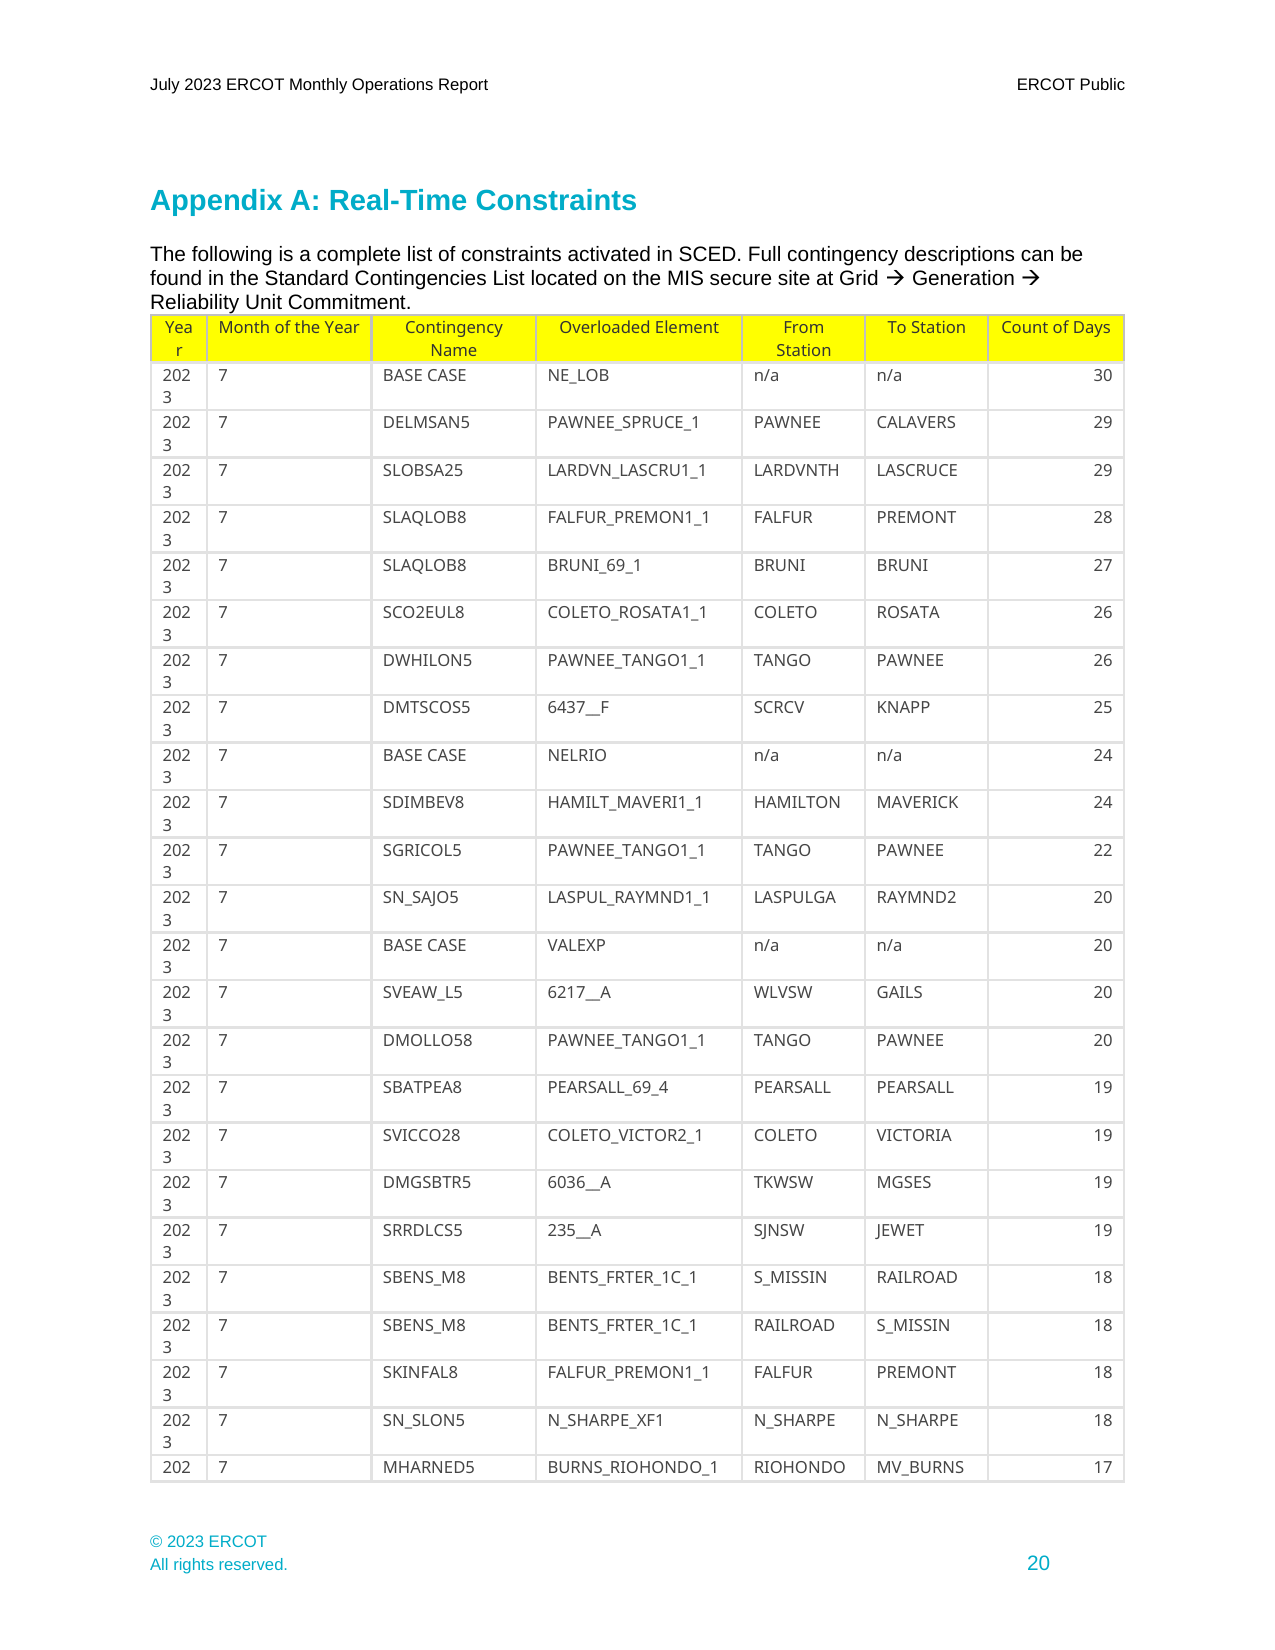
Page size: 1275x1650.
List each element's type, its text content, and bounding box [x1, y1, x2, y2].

table_cell BASE CASE [373, 364, 535, 409]
table_header To Station [866, 316, 987, 361]
table_cell 7 [208, 744, 370, 789]
table_cell 27 [989, 554, 1123, 599]
table_cell 22 [989, 839, 1123, 884]
table_header Contingency Name [373, 316, 535, 361]
table_cell SDIMBEV8 [373, 791, 535, 836]
table_cell 19 [989, 1076, 1123, 1121]
table_cell SBATPEA8 [373, 1076, 535, 1121]
table_cell RAILROAD [866, 1266, 987, 1311]
table_cell 2023 [152, 791, 206, 836]
table_cell n/a [866, 744, 987, 789]
table_cell 26 [989, 601, 1123, 646]
table_cell COLETO_ROSATA1_1 [537, 601, 741, 646]
table_cell PAWNEE [866, 839, 987, 884]
table_cell RAILROAD [743, 1314, 864, 1359]
table_cell SCO2EUL8 [373, 601, 535, 646]
table_cell 2023 [152, 744, 206, 789]
table_cell BRUNI [866, 554, 987, 599]
table_cell 7 [208, 1314, 370, 1359]
table_cell PAWNEE [743, 411, 864, 456]
table_cell 18 [989, 1314, 1123, 1359]
table_cell SKINFAL8 [373, 1361, 535, 1406]
table_cell 2023 [152, 1266, 206, 1311]
table_cell VICTORIA [866, 1124, 987, 1169]
table_cell LARDVNTH [743, 459, 864, 504]
table_cell DMOLLO58 [373, 1029, 535, 1074]
table_cell 7 [208, 1456, 370, 1480]
table_cell 2023 [152, 1029, 206, 1074]
table_cell 7 [208, 601, 370, 646]
table_cell SBENS_M8 [373, 1314, 535, 1359]
table_cell 25 [989, 696, 1123, 741]
table_cell 20 [989, 886, 1123, 931]
table_cell 19 [989, 1124, 1123, 1169]
table_cell 24 [989, 791, 1123, 836]
table_header Year [152, 316, 206, 361]
table_cell 7 [208, 981, 370, 1026]
table_cell FALFUR [743, 1361, 864, 1406]
table_cell 7 [208, 839, 370, 884]
table_cell 7 [208, 1124, 370, 1169]
table_cell BENTS_FRTER_1C_1 [537, 1266, 741, 1311]
table_cell 7 [208, 364, 370, 409]
table_cell BURNS_RIOHONDO_1 [537, 1456, 741, 1480]
table_cell RIOHONDO [743, 1456, 864, 1480]
table_cell n/a [866, 364, 987, 409]
table_cell LASPULGA [743, 886, 864, 931]
table_cell 2023 [152, 1314, 206, 1359]
table_cell 2023 [152, 1124, 206, 1169]
table_cell 2023 [152, 411, 206, 456]
table_cell 7 [208, 459, 370, 504]
table_cell 26 [989, 649, 1123, 694]
table_cell 235__A [537, 1219, 741, 1264]
table_cell ROSATA [866, 601, 987, 646]
table_cell SN_SAJO5 [373, 886, 535, 931]
table_cell 24 [989, 744, 1123, 789]
table_cell 18 [989, 1409, 1123, 1454]
table_cell 28 [989, 506, 1123, 551]
table_cell MAVERICK [866, 791, 987, 836]
table_cell 2023 [152, 459, 206, 504]
table_header Count of Days [989, 316, 1123, 361]
table_cell PEARSALL_69_4 [537, 1076, 741, 1121]
table_cell 29 [989, 411, 1123, 456]
table_header Month of the Year [208, 316, 370, 361]
table_cell 18 [989, 1361, 1123, 1406]
table_cell PAWNEE_TANGO1_1 [537, 839, 741, 884]
table_cell 7 [208, 1409, 370, 1454]
table_cell KNAPP [866, 696, 987, 741]
table_cell NE_LOB [537, 364, 741, 409]
table_cell 18 [989, 1266, 1123, 1311]
table_cell PAWNEE_SPRUCE_1 [537, 411, 741, 456]
table_cell 7 [208, 506, 370, 551]
table_cell SBENS_M8 [373, 1266, 535, 1311]
table_cell WLVSW [743, 981, 864, 1026]
table_header From Station [743, 316, 864, 361]
table_cell RAYMND2 [866, 886, 987, 931]
table_cell BASE CASE [373, 934, 535, 979]
table_cell COLETO [743, 1124, 864, 1169]
table_cell PREMONT [866, 1361, 987, 1406]
table_cell TANGO [743, 649, 864, 694]
table_cell BENTS_FRTER_1C_1 [537, 1314, 741, 1359]
table_cell LARDVN_LASCRU1_1 [537, 459, 741, 504]
table_cell n/a [866, 934, 987, 979]
table_cell DMTSCOS5 [373, 696, 535, 741]
table_cell 7 [208, 934, 370, 979]
table_cell 19 [989, 1219, 1123, 1264]
table_cell COLETO [743, 601, 864, 646]
table_cell 7 [208, 1361, 370, 1406]
table_cell 6217__A [537, 981, 741, 1026]
table_cell 7 [208, 791, 370, 836]
table_cell 7 [208, 1171, 370, 1216]
table_cell SN_SLON5 [373, 1409, 535, 1454]
table_cell 7 [208, 554, 370, 599]
table_cell FALFUR_PREMON1_1 [537, 506, 741, 551]
table_cell 2023 [152, 934, 206, 979]
table_cell 2023 [152, 981, 206, 1026]
table_cell 2023 [152, 1076, 206, 1121]
table_cell 2023 [152, 1219, 206, 1264]
table_cell FALFUR [743, 506, 864, 551]
table_cell LASCRUCE [866, 459, 987, 504]
table_cell 7 [208, 1029, 370, 1074]
table_cell BRUNI_69_1 [537, 554, 741, 599]
table_cell DELMSAN5 [373, 411, 535, 456]
table_cell 2023 [152, 886, 206, 931]
table_cell 7 [208, 411, 370, 456]
table_cell PREMONT [866, 506, 987, 551]
table_cell n/a [743, 364, 864, 409]
table_cell n/a [743, 934, 864, 979]
table_cell MHARNED5 [373, 1456, 535, 1480]
table_cell BASE CASE [373, 744, 535, 789]
table_cell 6036__A [537, 1171, 741, 1216]
table_cell 2023 [152, 601, 206, 646]
table_cell PAWNEE_TANGO1_1 [537, 649, 741, 694]
table_cell 19 [989, 1171, 1123, 1216]
table_cell N_SHARPE [866, 1409, 987, 1454]
table_cell 2023 [152, 1409, 206, 1454]
table_cell S_MISSIN [743, 1266, 864, 1311]
table_cell JEWET [866, 1219, 987, 1264]
table_cell 7 [208, 1076, 370, 1121]
table_cell 7 [208, 696, 370, 741]
table_cell 7 [208, 886, 370, 931]
table_cell 2023 [152, 1171, 206, 1216]
table_cell PAWNEE [866, 1029, 987, 1074]
table_cell DMGSBTR5 [373, 1171, 535, 1216]
table_cell 17 [989, 1456, 1123, 1480]
table_cell MV_BURNS [866, 1456, 987, 1480]
table_cell 30 [989, 364, 1123, 409]
table_cell SRRDLCS5 [373, 1219, 535, 1264]
table_cell SJNSW [743, 1219, 864, 1264]
table_cell SCRCV [743, 696, 864, 741]
table_cell 20 [989, 1029, 1123, 1074]
table_cell SLAQLOB8 [373, 554, 535, 599]
table_cell 2023 [152, 1361, 206, 1406]
text The following is a complete list of constraints activated in SCED. Full contingency descriptions can be found in the Standard Contingencies List located on the MIS secure site at Grid Generation Reliability Unit Commitment. [150, 242, 1125, 314]
table_cell SVEAW_L5 [373, 981, 535, 1026]
table_cell SVICCO28 [373, 1124, 535, 1169]
table_cell HAMILT_MAVERI1_1 [537, 791, 741, 836]
table_cell PEARSALL [866, 1076, 987, 1121]
table_cell 7 [208, 1266, 370, 1311]
table_cell PAWNEE_TANGO1_1 [537, 1029, 741, 1074]
table_cell PEARSALL [743, 1076, 864, 1121]
table_cell N_SHARPE [743, 1409, 864, 1454]
table_cell TANGO [743, 1029, 864, 1074]
table_cell N_SHARPE_XF1 [537, 1409, 741, 1454]
table_cell 2023 [152, 554, 206, 599]
table_cell 2023 [152, 696, 206, 741]
table_cell n/a [743, 744, 864, 789]
table_cell FALFUR_PREMON1_1 [537, 1361, 741, 1406]
table_cell MGSES [866, 1171, 987, 1216]
table_cell 29 [989, 459, 1123, 504]
table_cell DWHILON5 [373, 649, 535, 694]
table_cell 7 [208, 1219, 370, 1264]
table_cell 7 [208, 649, 370, 694]
subtitle Appendix A: Real-Time Constraints [150, 183, 1125, 217]
table_cell 20 [989, 934, 1123, 979]
table_cell PAWNEE [866, 649, 987, 694]
table_cell COLETO_VICTOR2_1 [537, 1124, 741, 1169]
table_cell 20 [989, 981, 1123, 1026]
table_cell LASPUL_RAYMND1_1 [537, 886, 741, 931]
table_cell GAILS [866, 981, 987, 1026]
table_cell S_MISSIN [866, 1314, 987, 1359]
table_cell CALAVERS [866, 411, 987, 456]
table_cell VALEXP [537, 934, 741, 979]
table_cell SLOBSA25 [373, 459, 535, 504]
table_cell 6437__F [537, 696, 741, 741]
table_cell HAMILTON [743, 791, 864, 836]
table_cell 2023 [152, 364, 206, 409]
table_cell TANGO [743, 839, 864, 884]
table_cell 2023 [152, 506, 206, 551]
table_cell SLAQLOB8 [373, 506, 535, 551]
table_cell BRUNI [743, 554, 864, 599]
table_cell 2023 [152, 839, 206, 884]
table_header Overloaded Element [537, 316, 741, 361]
table_cell SGRICOL5 [373, 839, 535, 884]
table_cell NELRIO [537, 744, 741, 789]
table_cell 2023 [152, 649, 206, 694]
table_cell 2023 [152, 1456, 206, 1480]
table_cell TKWSW [743, 1171, 864, 1216]
